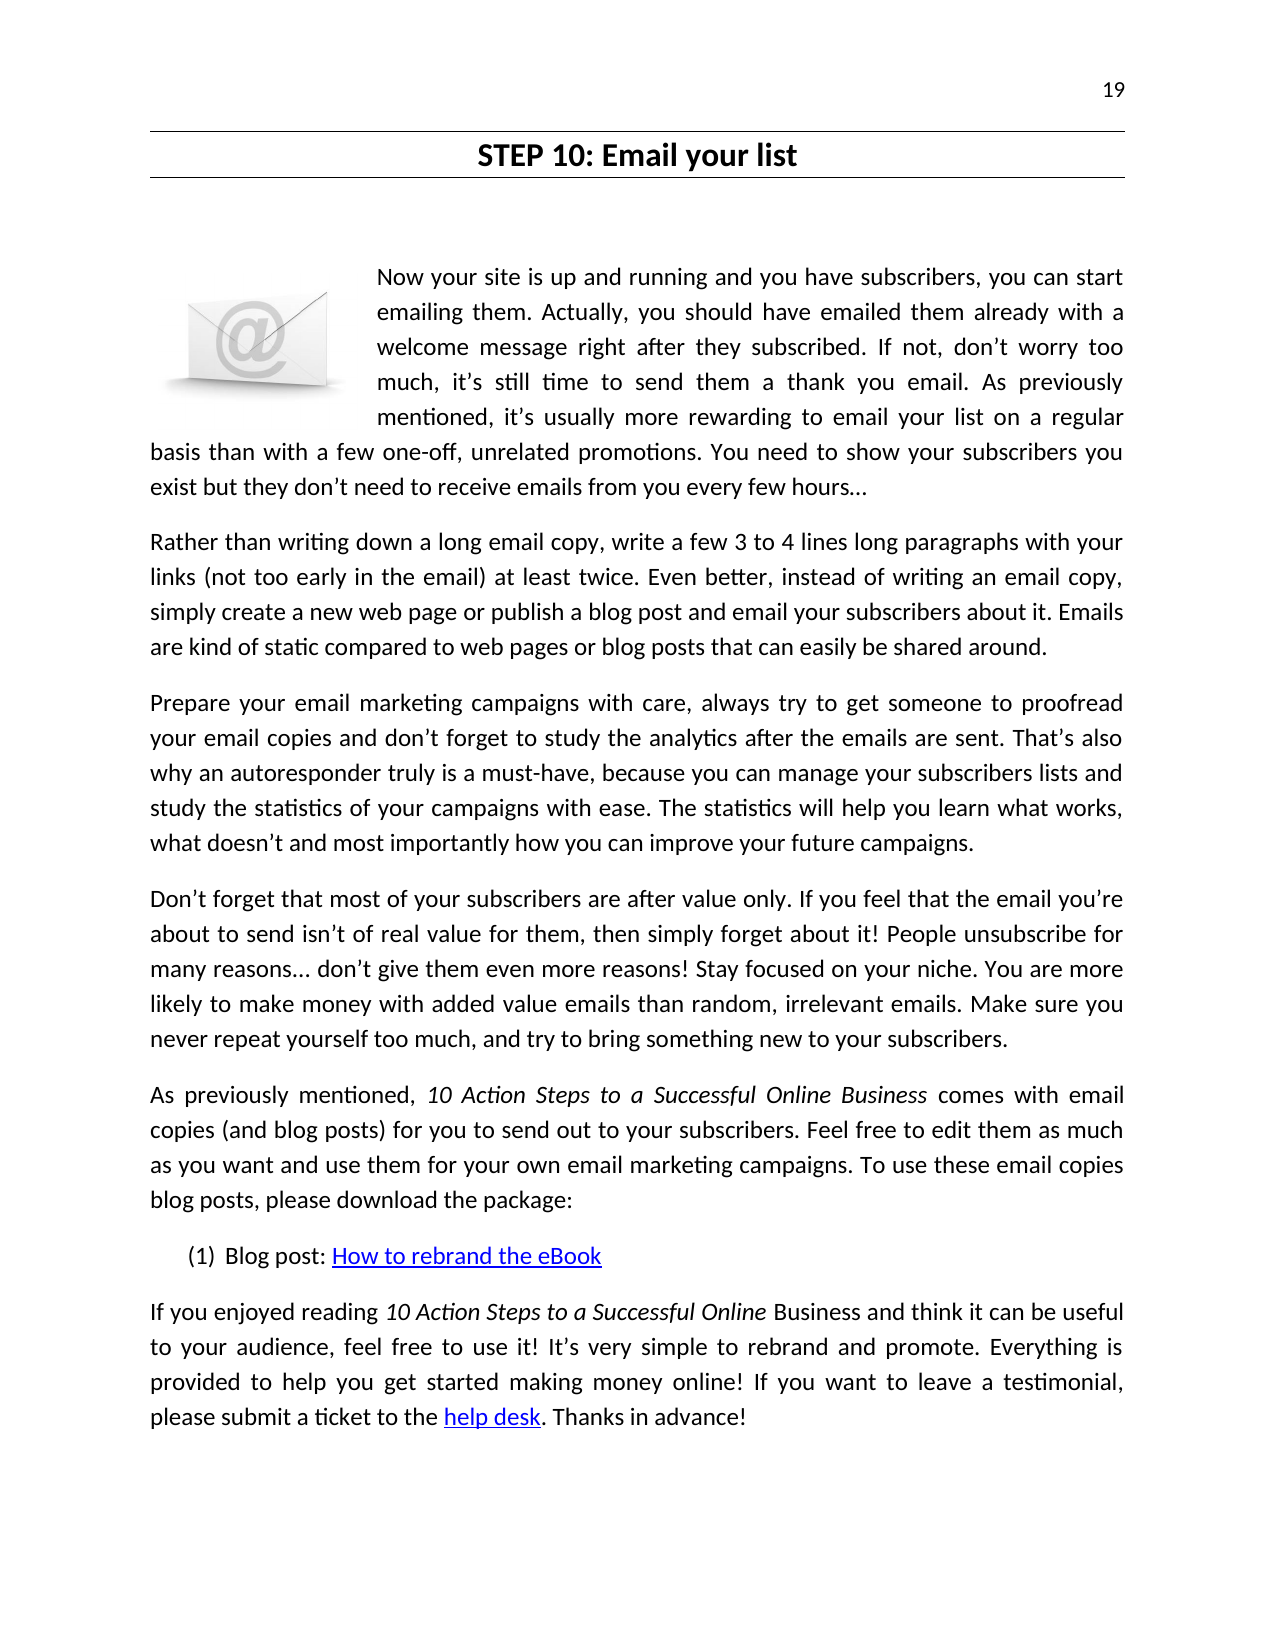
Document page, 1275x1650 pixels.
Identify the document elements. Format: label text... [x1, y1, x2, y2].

text Now your site is up and running and you have subscribers, you can start emailing them. Actually, you should have emailed them already with a welcome message right after they subscribed. If not, don’t worry too much, it’s still time to send them a thank you email. As previously mentioned, it’s usually more rewarding to email your list on a regular basis than with a few one-off, unrelated promotions. You need to show your subscribers you exist but they don’t need to receive emails from you every few hours… [150, 261, 1125, 501]
text If you enjoyed reading 10 Action Steps to a Successful Online Business and think it can be useful to your audience, feel free to use it! It’s very simple to rebrand and promote. Everything is provided to help you get started making money online! If you want to leave a testimonial, please submit a ticket to the help desk. Thanks in advance! [150, 1296, 1125, 1431]
text Don’t forget that most of your subscribers are after value only. If you feel that the email you’re about to send isn’t of real value for them, then simply forget about it! People unsubscribe for many reasons... don’t give them even more reasons! Stay focused on your niche. You are more likely to make money with added value emails than random, irrelevant emails. Make sure you never repeat yourself too much, and try to bring something new to your subscribers. [150, 883, 1125, 1054]
picture [157, 273, 358, 430]
text As previously mentioned, 10 Action Steps to a Successful Online Business comes with email copies (and blog posts) for you to send out to your subscribers. Feel free to edit them as much as you want and use them for your own email marketing campaigns. To use these email copies blog posts, please download the package: [150, 1079, 1125, 1214]
text STEP 10: Email your list [150, 132, 1125, 177]
text Rather than writing down a long email copy, write a few 3 to 4 lines long paragraphs with your links (not too early in the email) at least twice. Even better, instead of writing an email copy, simply create a new web page or publish a blog post and email your subscribers about it. Emails are kind of static compared to web pages or blog posts that can easily be shared around. [150, 527, 1125, 662]
list Blog post: How to rebrand the eBook [187, 1240, 1125, 1270]
text Prepare your email marketing campaigns with care, always try to get someone to proofread your email copies and don’t forget to study the analytics after the emails are sent. That’s also why an autoresponder truly is a must-have, because you can manage your subscribers lists and study the statistics of your campaigns with ease. The statistics will help you learn what works, what doesn’t and most importantly how you can improve your future campaigns. [150, 687, 1125, 858]
